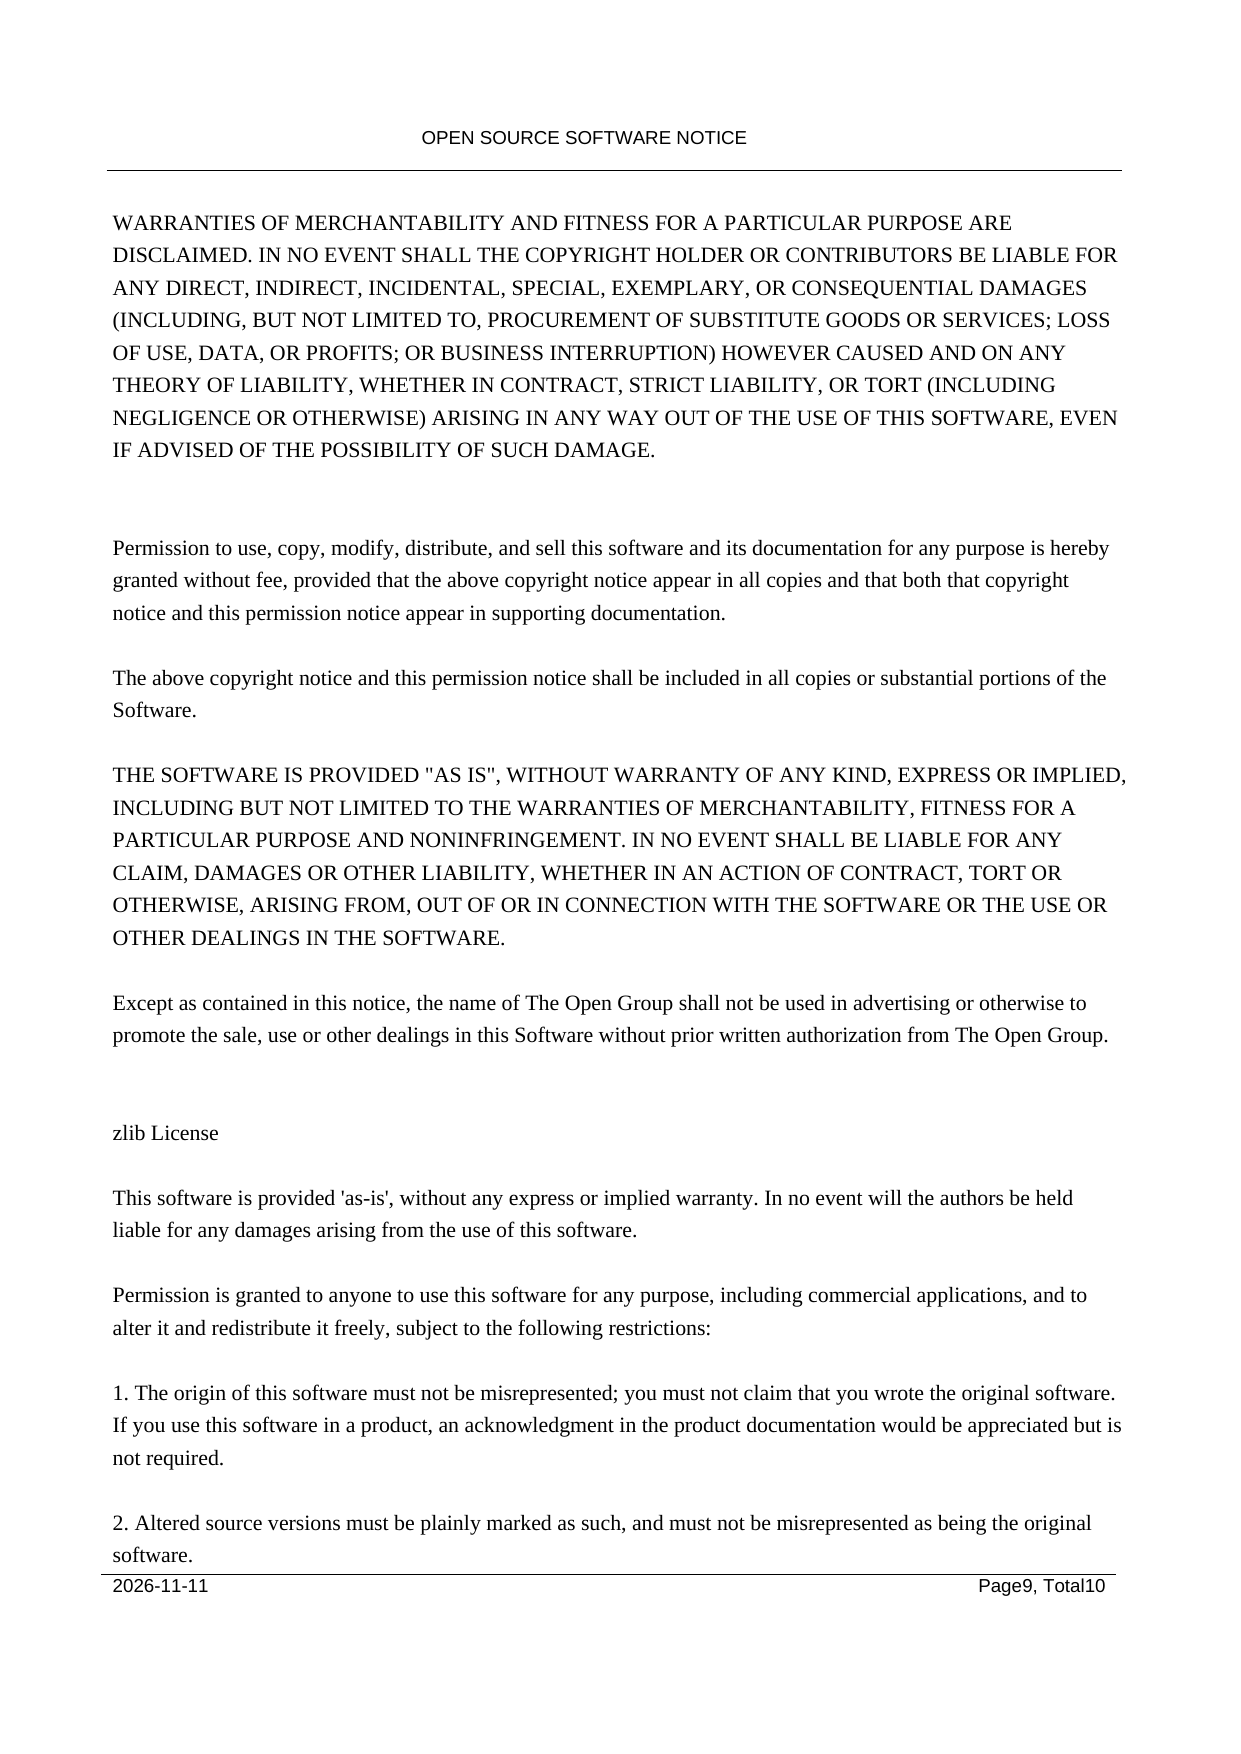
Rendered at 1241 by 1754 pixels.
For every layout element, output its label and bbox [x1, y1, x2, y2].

text [112, 206, 1128, 1571]
